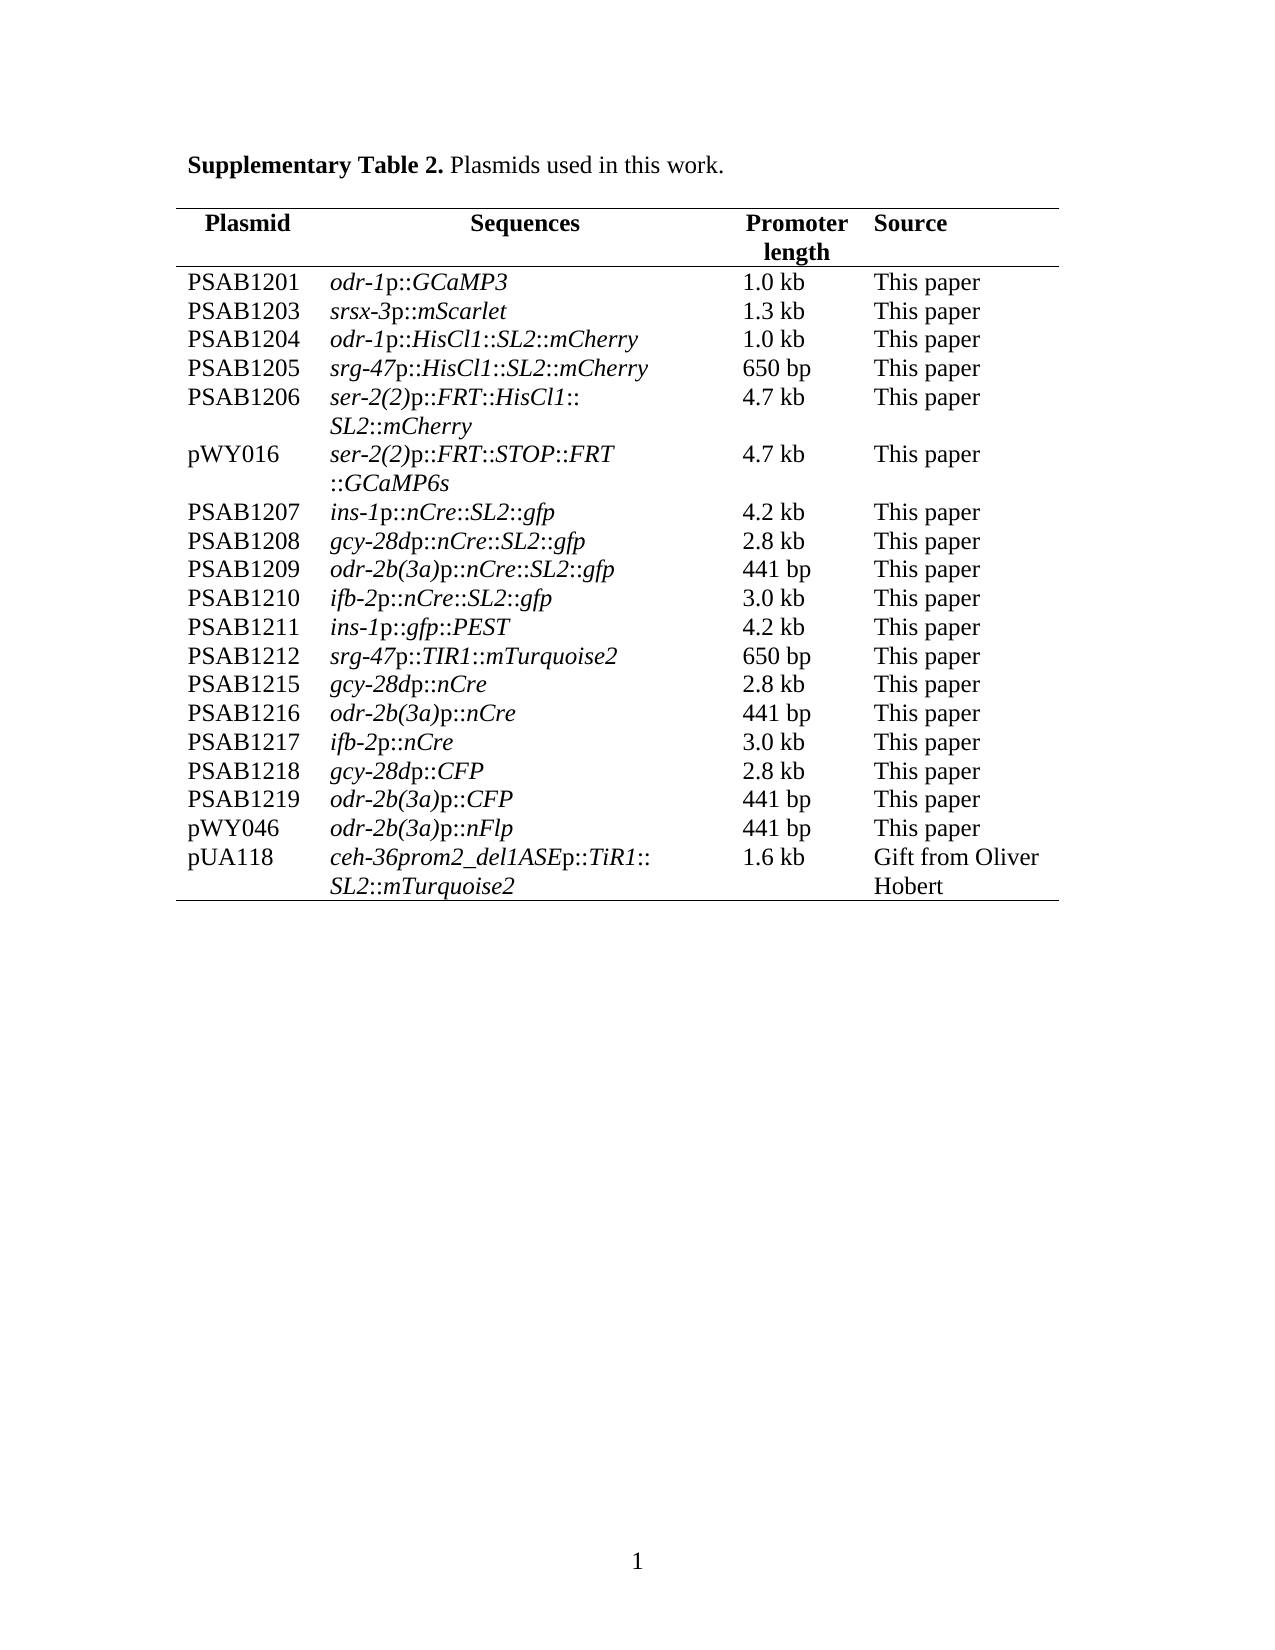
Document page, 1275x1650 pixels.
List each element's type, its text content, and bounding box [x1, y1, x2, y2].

table_cell PSAB1208 [176, 526, 319, 554]
table_cell 1.3 kb [731, 296, 862, 324]
table_cell srsx-3p::mScarlet [319, 296, 731, 324]
table_cell ins-1p::nCre::SL2::gfp [319, 497, 731, 526]
table_cell gcy-28dp::CFP [319, 756, 731, 784]
table_cell PSAB1207 [176, 497, 319, 526]
table_cell 650 bp [731, 353, 862, 382]
table_cell 650 bp [731, 641, 862, 669]
table_cell PSAB1203 [176, 296, 319, 324]
table_cell odr-2b(3a)p::nFlp [319, 813, 731, 842]
table_cell This paper [863, 555, 1059, 583]
table_cell This paper [863, 526, 1059, 554]
table_cell 4.7 kb [731, 382, 862, 439]
table_cell 2.8 kb [731, 526, 862, 554]
table_cell This paper [863, 296, 1059, 324]
table_cell PSAB1215 [176, 670, 319, 698]
table_cell odr-1p::GCaMP3 [319, 267, 731, 296]
table_header Promoter length [731, 209, 862, 266]
table_cell 441 bp [731, 555, 862, 583]
table_cell 2.8 kb [731, 670, 862, 698]
table_cell 4.7 kb [731, 440, 862, 497]
table_cell 4.2 kb [731, 612, 862, 641]
table_cell This paper [863, 440, 1059, 497]
table_cell 2.8 kb [731, 756, 862, 784]
table_cell 1.6 kb [731, 842, 862, 899]
table_cell PSAB1201 [176, 267, 319, 296]
table_cell pUA118 [176, 842, 319, 899]
table_cell odr-1p::HisCl1::SL2::mCherry [319, 325, 731, 353]
table_cell This paper [863, 612, 1059, 641]
table_header Sequences [319, 209, 731, 266]
table_cell 1.0 kb [731, 325, 862, 353]
table_cell PSAB1211 [176, 612, 319, 641]
table_cell This paper [863, 583, 1059, 612]
table_cell PSAB1217 [176, 727, 319, 756]
table_cell 3.0 kb [731, 727, 862, 756]
table_cell Gift from Oliver Hobert [863, 842, 1059, 899]
table_cell odr-2b(3a)p::nCre::SL2::gfp [319, 555, 731, 583]
table_cell This paper [863, 785, 1059, 813]
table_cell This paper [863, 325, 1059, 353]
text Supplementary Table 2. Plasmids used in this work. [187, 150, 1087, 179]
table_header Source [863, 209, 1059, 266]
table_cell ceh-36prom2_del1ASEp::TiR1:: SL2::mTurquoise2 [319, 842, 731, 899]
table_cell srg-47p::HisCl1::SL2::mCherry [319, 353, 731, 382]
table_cell This paper [863, 382, 1059, 439]
table_cell This paper [863, 727, 1059, 756]
table_cell 441 bp [731, 813, 862, 842]
table_cell ser-2(2)p::FRT::HisCl1:: SL2::mCherry [319, 382, 731, 439]
table_cell PSAB1216 [176, 698, 319, 727]
table_cell PSAB1212 [176, 641, 319, 669]
table_cell PSAB1204 [176, 325, 319, 353]
table_cell odr-2b(3a)p::CFP [319, 785, 731, 813]
table_cell PSAB1219 [176, 785, 319, 813]
table_cell 3.0 kb [731, 583, 862, 612]
table_cell PSAB1205 [176, 353, 319, 382]
table_cell This paper [863, 497, 1059, 526]
table_cell ifb-2p::nCre [319, 727, 731, 756]
table_cell PSAB1218 [176, 756, 319, 784]
table_cell ifb-2p::nCre::SL2::gfp [319, 583, 731, 612]
table_header Plasmid [176, 209, 319, 266]
table_cell PSAB1206 [176, 382, 319, 439]
table_cell This paper [863, 641, 1059, 669]
table_cell This paper [863, 267, 1059, 296]
table_cell odr-2b(3a)p::nCre [319, 698, 731, 727]
table_cell gcy-28dp::nCre::SL2::gfp [319, 526, 731, 554]
table_cell pWY016 [176, 440, 319, 497]
table_cell 1.0 kb [731, 267, 862, 296]
table_cell This paper [863, 756, 1059, 784]
table_cell This paper [863, 813, 1059, 842]
table_cell gcy-28dp::nCre [319, 670, 731, 698]
table_cell ins-1p::gfp::PEST [319, 612, 731, 641]
table_cell This paper [863, 698, 1059, 727]
table_cell pWY046 [176, 813, 319, 842]
table_cell This paper [863, 670, 1059, 698]
table_cell 441 bp [731, 698, 862, 727]
table_cell srg-47p::TIR1::mTurquoise2 [319, 641, 731, 669]
table_cell PSAB1210 [176, 583, 319, 612]
table_cell 441 bp [731, 785, 862, 813]
table_cell ser-2(2)p::FRT::STOP::FRT ::GCaMP6s [319, 440, 731, 497]
table_cell PSAB1209 [176, 555, 319, 583]
table_cell 4.2 kb [731, 497, 862, 526]
table_cell This paper [863, 353, 1059, 382]
